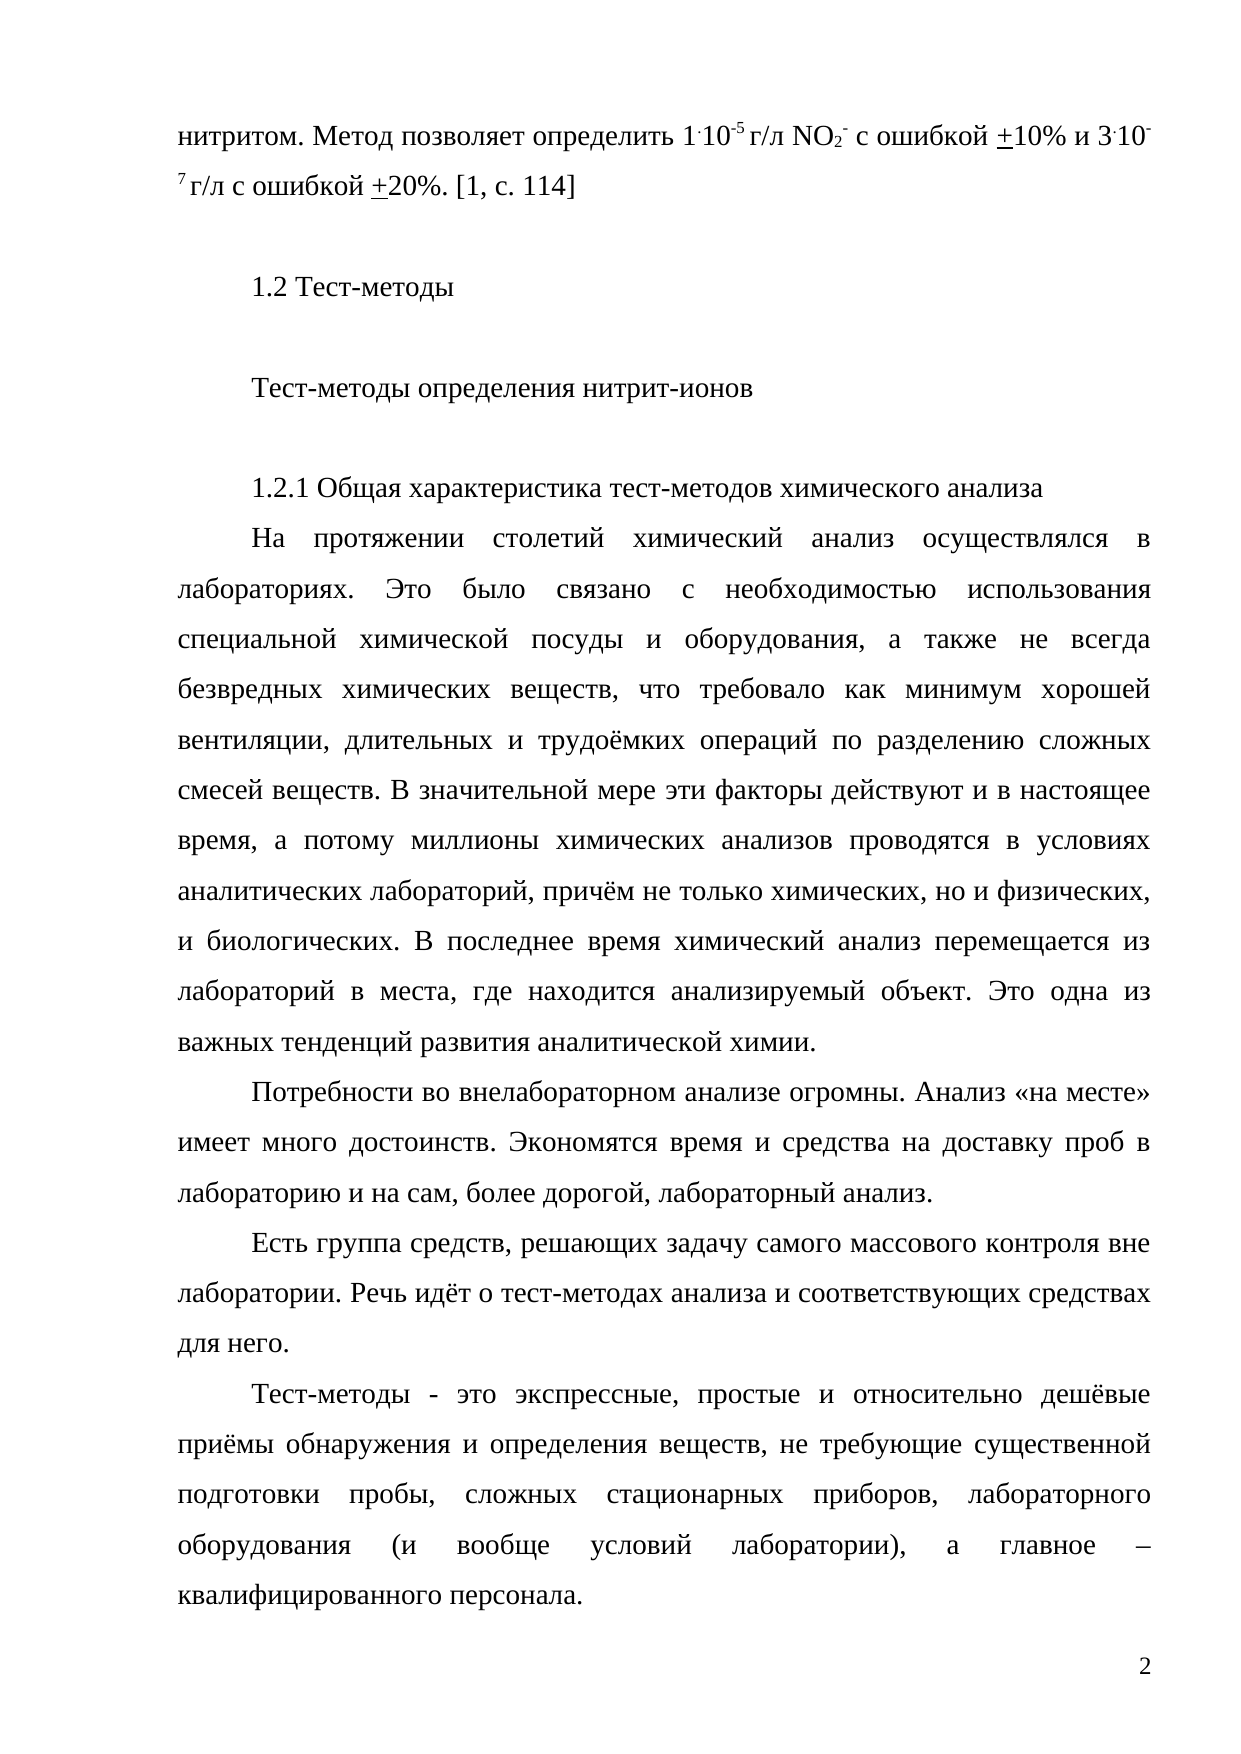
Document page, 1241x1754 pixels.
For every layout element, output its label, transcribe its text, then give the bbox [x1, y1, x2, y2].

text Тест-методы определения нитрит-ионов [177, 370, 1152, 403]
text На протяжении столетий химический анализ осуществлялся в лабораториях. Это было связано с необходимостью использования специальной химической посуды и оборудования, а также не всегда безвредных химических веществ, что требовало как минимум хорошей вентиляции, длительных и трудоёмких операций по разделению сложных смесей веществ. В значительной мере эти факторы действуют и в настоящее время, а потому миллионы химических анализов проводятся в условиях аналитических лабораторий, причём не только химических, но и физических, и биологических. В последнее время химический анализ перемещается из лабораторий в места, где находится анализируемый объект. Это одна из важных тенденций развития аналитической химии. [177, 521, 1152, 1057]
text 1.2.1 Общая характеристика тест-методов химического анализа [177, 470, 1152, 504]
text Есть группа средств, решающих задачу самого массового контроля вне лаборатории. Речь идёт о тест-методах анализа и соответствующих средствах для него. [177, 1225, 1152, 1359]
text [177, 118, 1152, 202]
text Потребности во внелабораторном анализе огромны. Анализ «на месте» имеет много достоинств. Экономятся время и средства на доставку проб в лабораторию и на сам, более дорогой, лабораторный анализ. [177, 1074, 1152, 1208]
text Тест-методы - это экспрессные, простые и относительно дешёвые приёмы обнаружения и определения веществ, не требующие существенной подготовки пробы, сложных стационарных приборов, лабораторного оборудования (и вообще условий лаборатории), а главное – квалифицированного персонала. [177, 1376, 1152, 1611]
text 1.2 Тест-методы [177, 269, 1152, 303]
